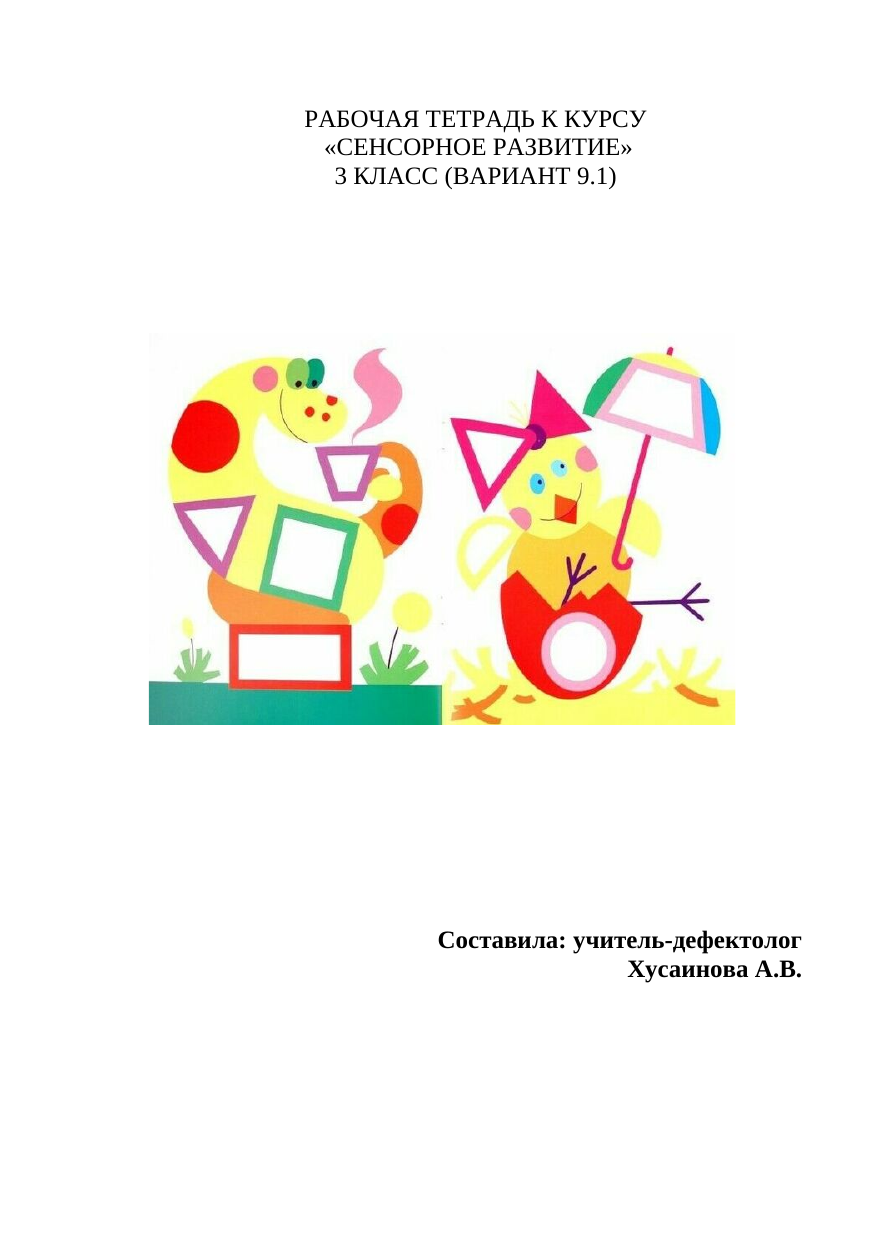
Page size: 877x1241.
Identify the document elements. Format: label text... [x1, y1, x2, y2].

text Составила: учитель-дефектолог [75, 926, 802, 954]
picture [148, 333, 736, 725]
text РАБОЧАЯ ТЕТРАДЬ К КУРСУ [75, 104, 802, 132]
text Хусаинова А.В. [75, 954, 802, 983]
text «СЕНСОРНОЕ РАЗВИТИЕ» [75, 132, 802, 161]
text 3 КЛАСС (ВАРИАНТ 9.1) [75, 161, 802, 190]
